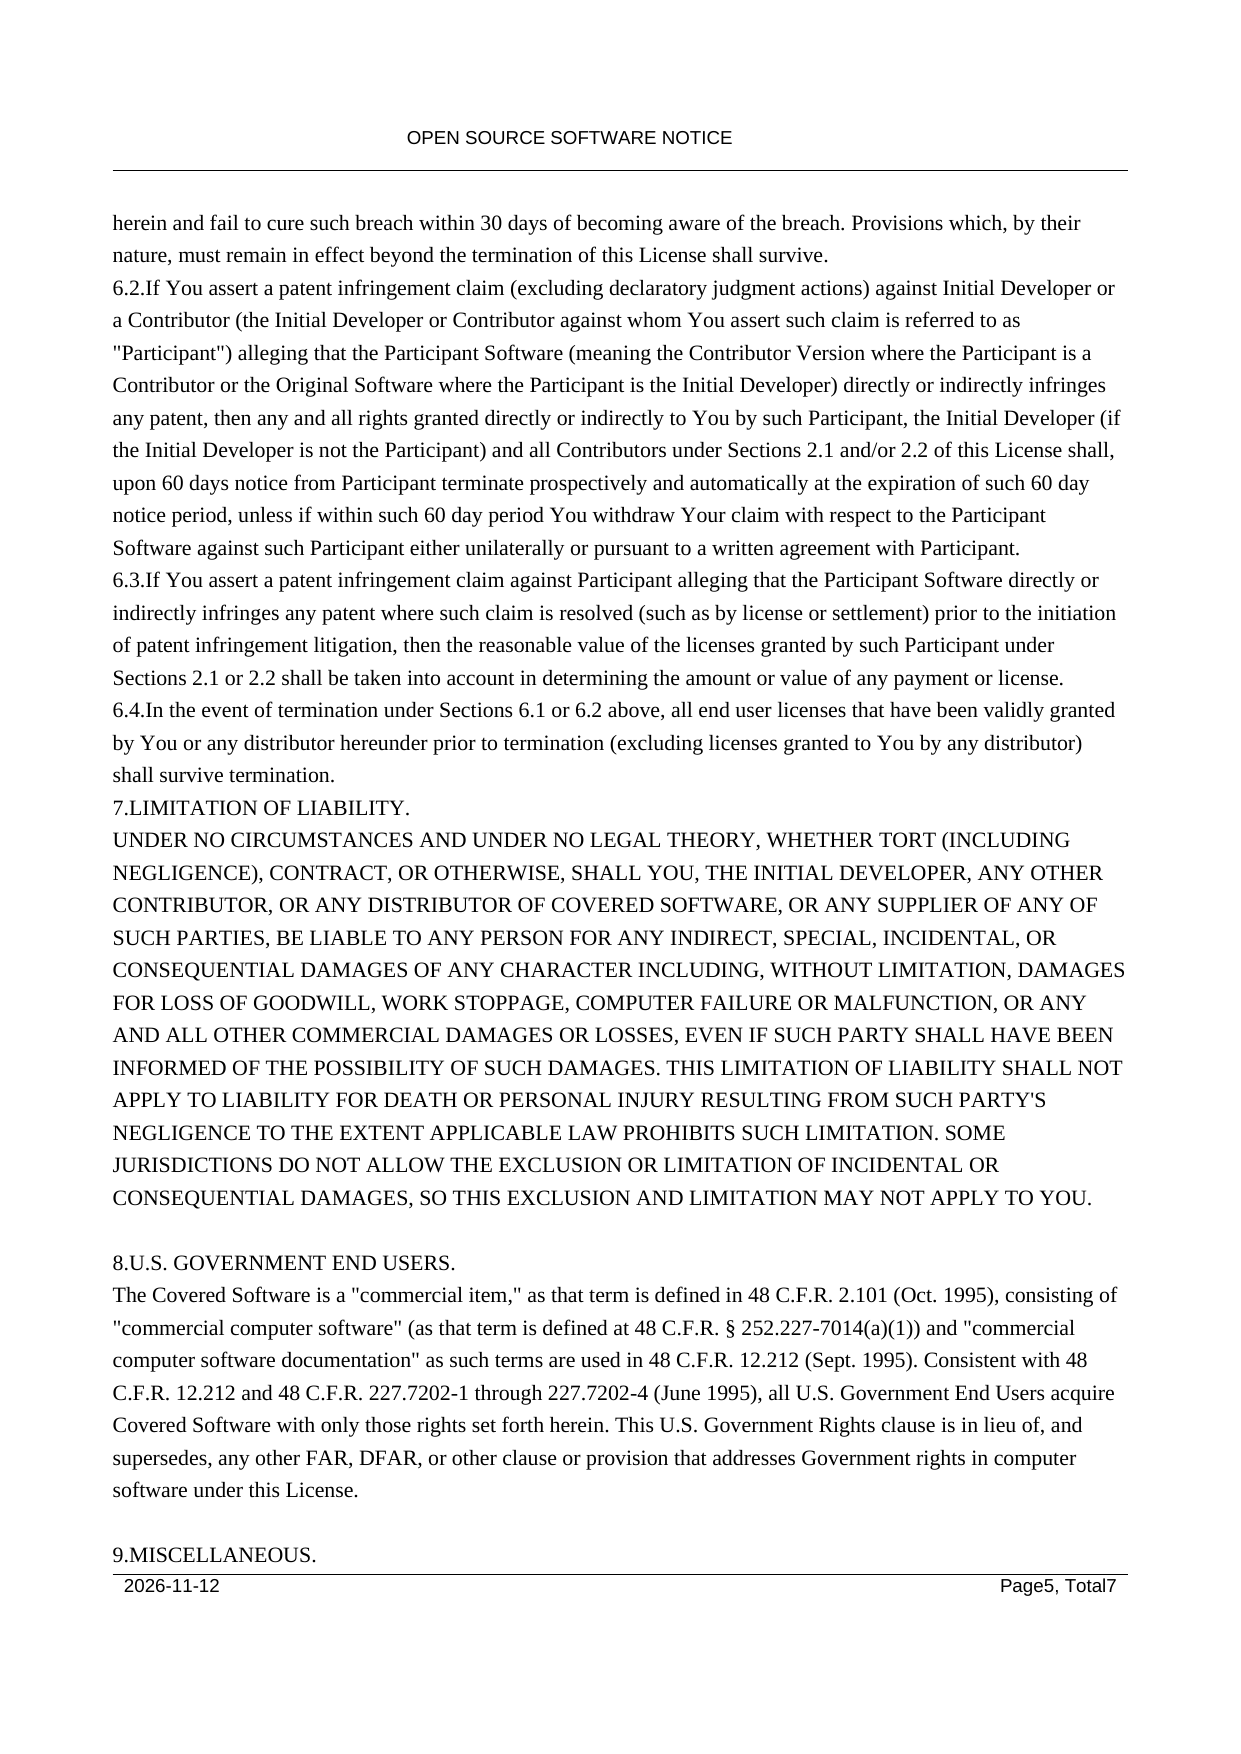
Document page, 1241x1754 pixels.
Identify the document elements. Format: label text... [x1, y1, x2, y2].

text 6.3.If You assert a patent infringement claim against Participant alleging that the Participant Software directly or indirectly infringes any patent where such claim is resolved (such as by license or settlement) prior to the initiation of patent infringement litigation, then the reasonable value of the licenses granted by such Participant under Sections 2.1 or 2.2 shall be taken into account in determining the amount or value of any payment or license. [112, 564, 1128, 694]
text UNDER NO CIRCUMSTANCES AND UNDER NO LEGAL THEORY, WHETHER TORT (INCLUDING NEGLIGENCE), CONTRACT, OR OTHERWISE, SHALL YOU, THE INITIAL DEVELOPER, ANY OTHER CONTRIBUTOR, OR ANY DISTRIBUTOR OF COVERED SOFTWARE, OR ANY SUPPLIER OF ANY OF SUCH PARTIES, BE LIABLE TO ANY PERSON FOR ANY INDIRECT, SPECIAL, INCIDENTAL, OR CONSEQUENTIAL DAMAGES OF ANY CHARACTER INCLUDING, WITHOUT LIMITATION, DAMAGES FOR LOSS OF GOODWILL, WORK STOPPAGE, COMPUTER FAILURE OR MALFUNCTION, OR ANY AND ALL OTHER COMMERCIAL DAMAGES OR LOSSES, EVEN IF SUCH PARTY SHALL HAVE BEEN INFORMED OF THE POSSIBILITY OF SUCH DAMAGES. THIS LIMITATION OF LIABILITY SHALL NOT APPLY TO LIABILITY FOR DEATH OR PERSONAL INJURY RESULTING FROM SUCH PARTY'S NEGLIGENCE TO THE EXTENT APPLICABLE LAW PROHIBITS SUCH LIMITATION. SOME JURISDICTIONS DO NOT ALLOW THE EXCLUSION OR LIMITATION OF INCIDENTAL OR CONSEQUENTIAL DAMAGES, SO THIS EXCLUSION AND LIMITATION MAY NOT APPLY TO YOU. [112, 824, 1128, 1214]
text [112, 206, 1128, 271]
text 6.2.If You assert a patent infringement claim (excluding declaratory judgment actions) against Initial Developer or a Contributor (the Initial Developer or Contributor against whom You assert such claim is referred to as "Participant") alleging that the Participant Software (meaning the Contributor Version where the Participant is a Contributor or the Original Software where the Participant is the Initial Developer) directly or indirectly infringes any patent, then any and all rights granted directly or indirectly to You by such Participant, the Initial Developer (if the Initial Developer is not the Participant) and all Contributors under Sections 2.1 and/or 2.2 of this License shall, upon 60 days notice from Participant terminate prospectively and automatically at the expiration of such 60 day notice period, unless if within such 60 day period You withdraw Your claim with respect to the Participant Software against such Participant either unilaterally or pursuant to a written agreement with Participant. [112, 271, 1128, 564]
text 8.U.S. GOVERNMENT END USERS. [112, 1246, 1128, 1279]
text The Covered Software is a "commercial item," as that term is defined in 48 C.F.R. 2.101 (Oct. 1995), consisting of "commercial computer software" (as that term is defined at 48 C.F.R. § 252.227-7014(a)(1)) and "commercial computer software documentation" as such terms are used in 48 C.F.R. 12.212 (Sept. 1995). Consistent with 48 C.F.R. 12.212 and 48 C.F.R. 227.7202-1 through 227.7202-4 (June 1995), all U.S. Government End Users acquire Covered Software with only those rights set forth herein. This U.S. Government Rights clause is in lieu of, and supersedes, any other FAR, DFAR, or other clause or provision that addresses Government rights in computer software under this License. [112, 1279, 1128, 1506]
text 7.LIMITATION OF LIABILITY. [112, 791, 1128, 824]
text 9.MISCELLANEOUS. [112, 1539, 1128, 1571]
text 6.4.In the event of termination under Sections 6.1 or 6.2 above, all end user licenses that have been validly granted by You or any distributor hereunder prior to termination (excluding licenses granted to You by any distributor) shall survive termination. [112, 694, 1128, 791]
